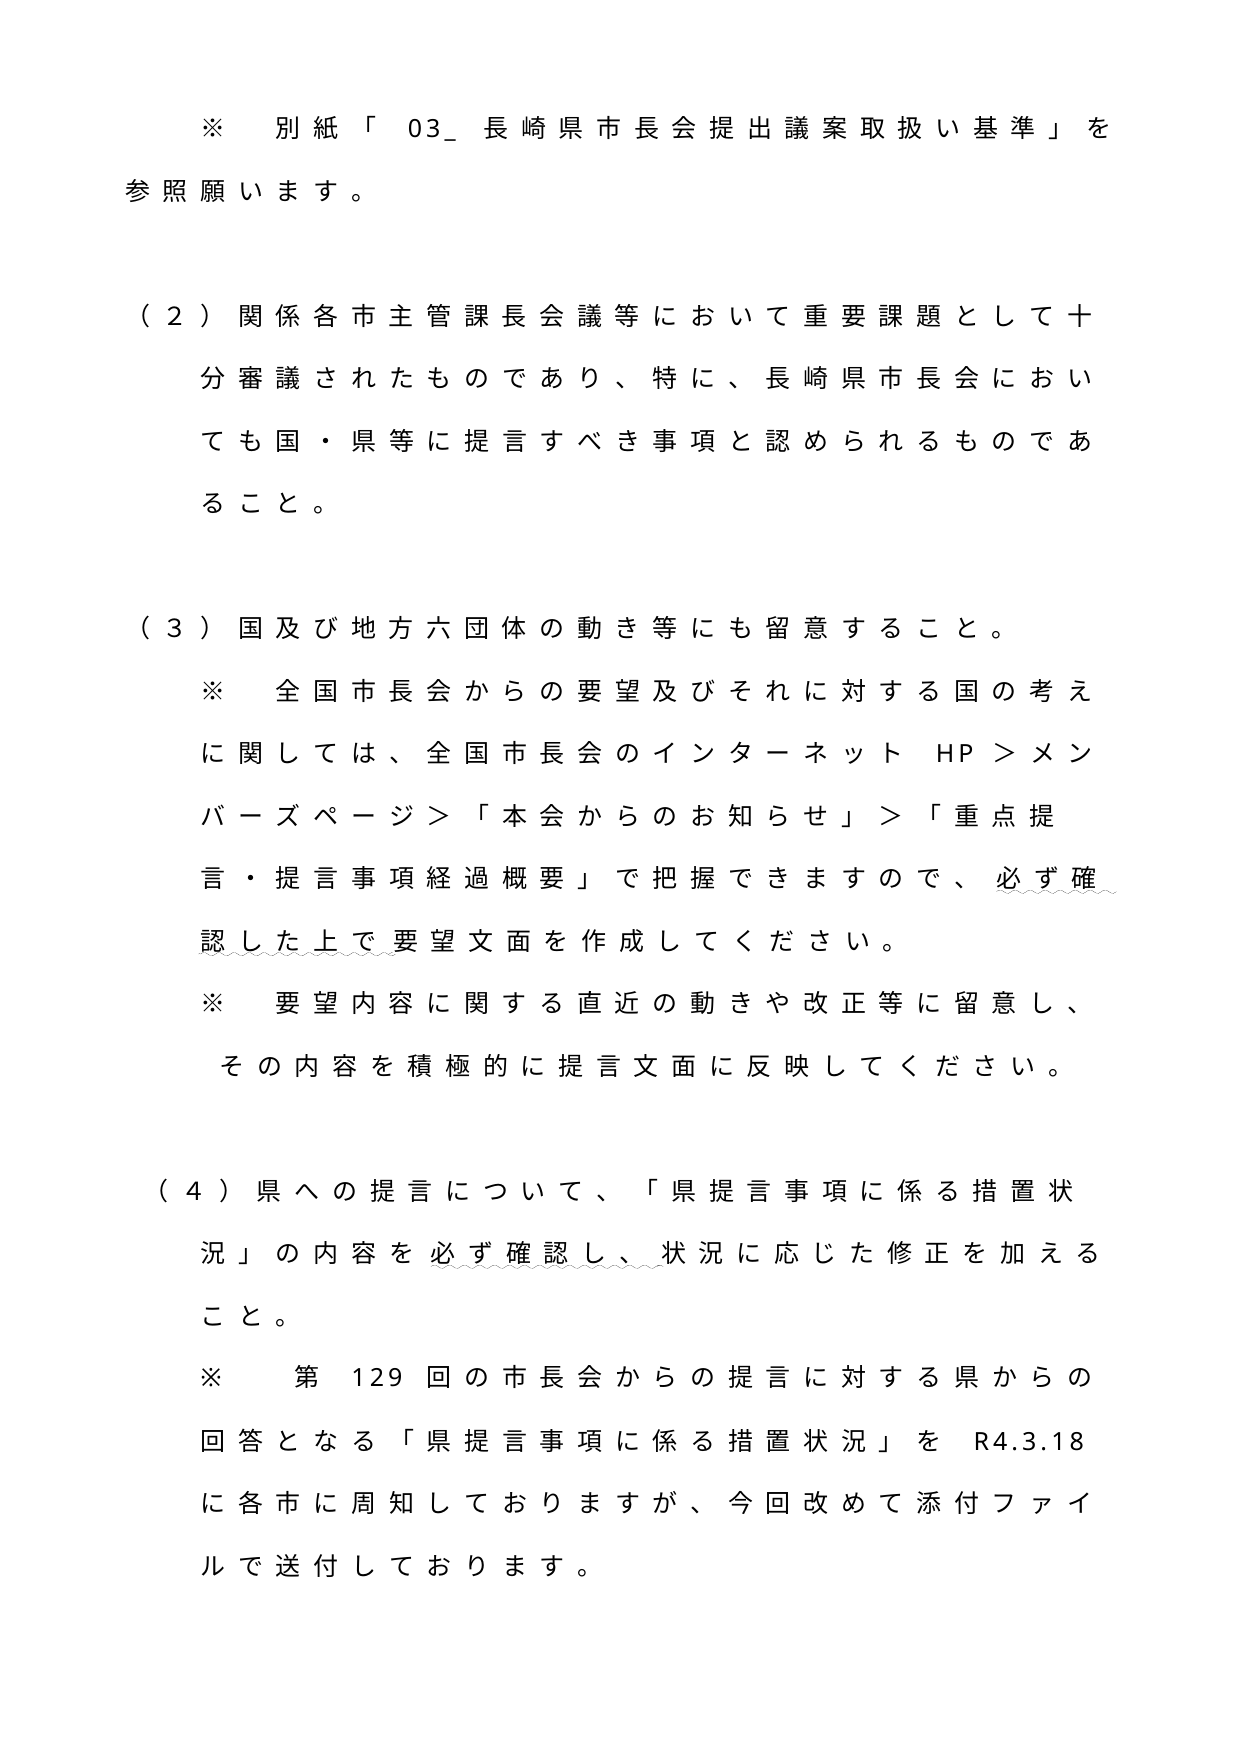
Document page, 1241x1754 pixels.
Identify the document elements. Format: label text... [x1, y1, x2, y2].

text ※ 全国市長会からの要望及びそれに対する国の考えに関しては、全国市長会のインターネットHP＞メンバーズページ＞「本会からのお知らせ」＞「重点提言・提言事項経過概要」で把握できますので、必ず確認した上で要望文面を作成してください。 [154, 658, 1124, 971]
text ※ 要望内容に関する直近の動きや改正等に留意し、その内容を積極的に提言文面に反映してください。 [125, 971, 1124, 1096]
text （３）国及び地方六団体の動き等にも留意すること。 [125, 596, 1124, 658]
text ※ 第129回の市長会からの提言に対する県からの回答となる「県提言事項に係る措置状況」をR4.3.18に各市に周知しておりますが、今回改めて添付ファイルで送付しております。 [183, 1346, 1124, 1596]
text （２）関係各市主管課長会議等において重要課題として十分審議されたものであり、特に、長崎県市長会においても国・県等に提言すべき事項と認められるものであること。 [125, 283, 1124, 533]
text ※ 別紙「03_長崎県市長会提出議案取扱い基準」を参照願います。 [125, 96, 1124, 221]
text （４）県への提言について、「県提言事項に係る措置状況」の内容を必ず確認し、状況に応じた修正を加えること。 [129, 1158, 1124, 1346]
